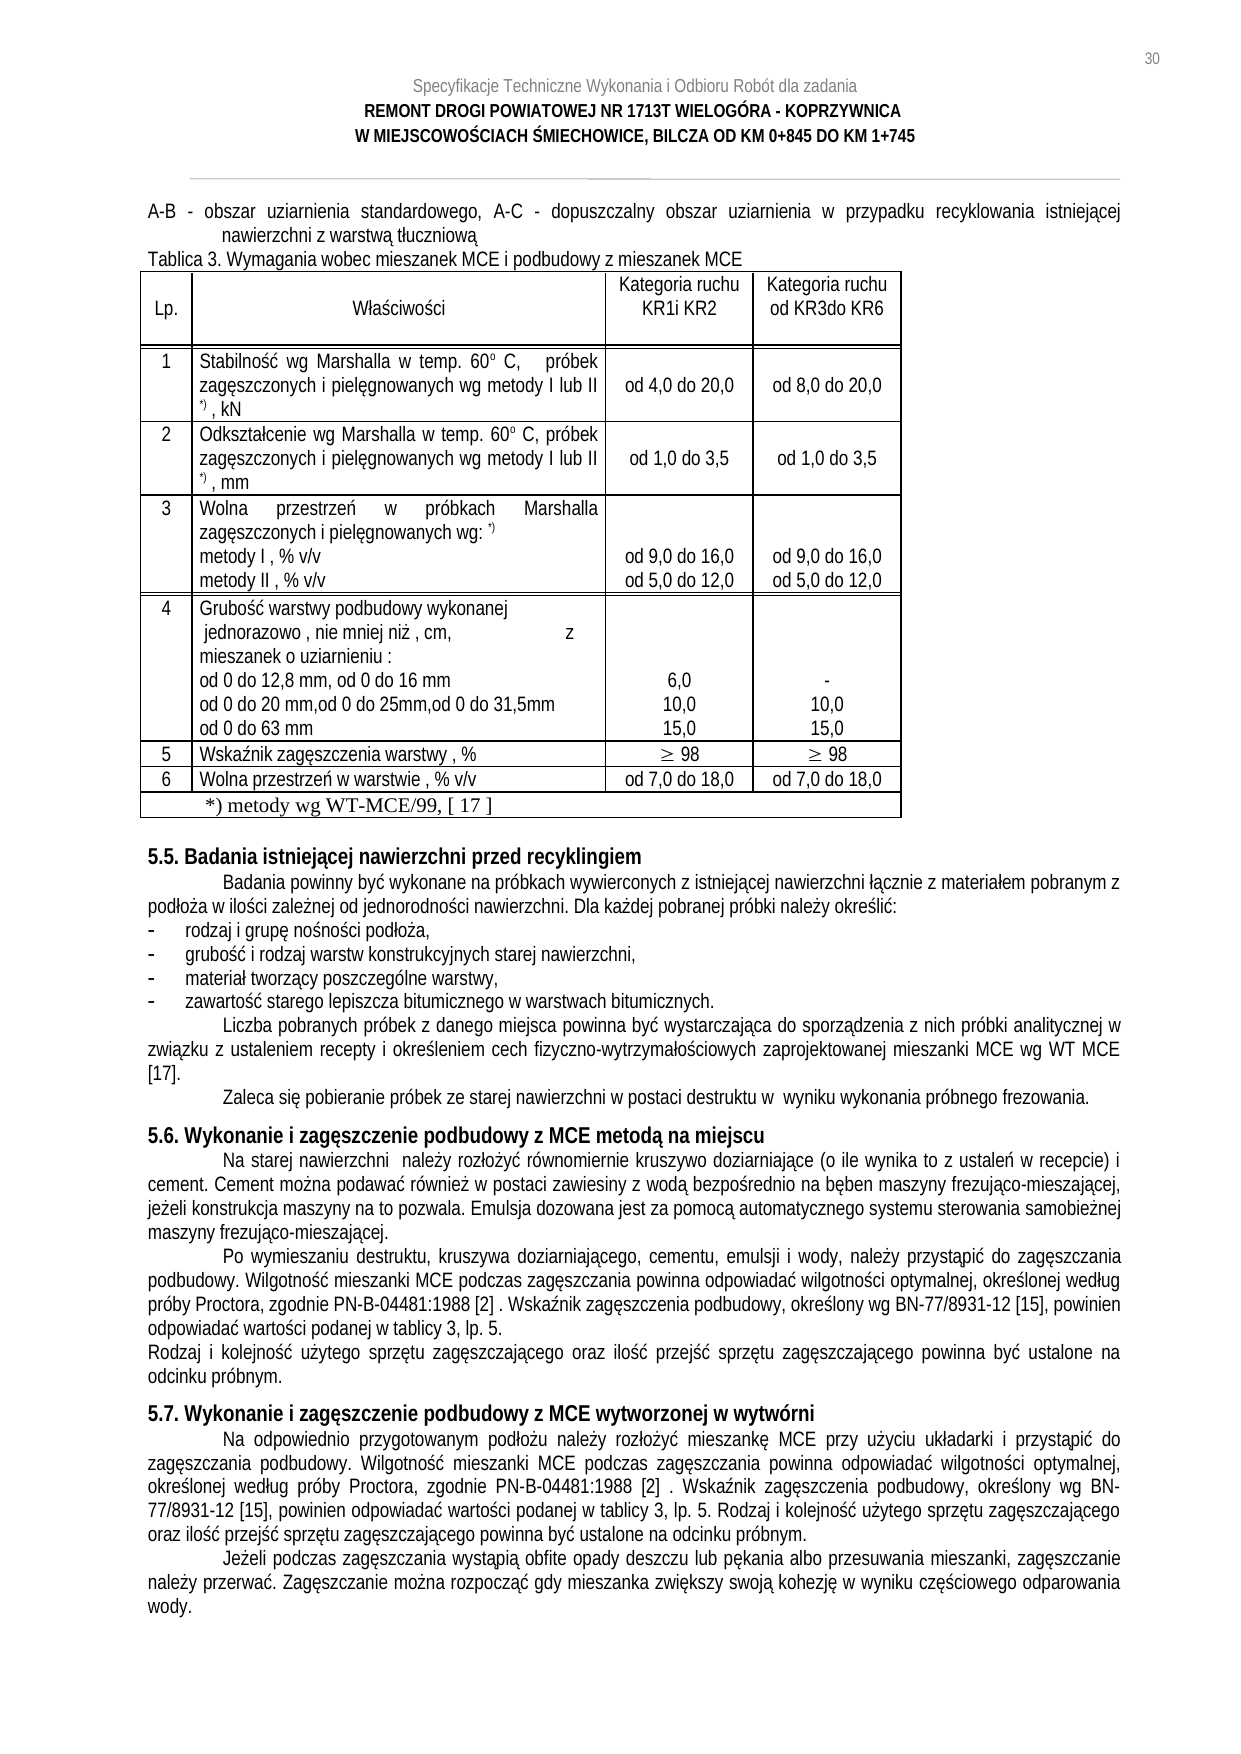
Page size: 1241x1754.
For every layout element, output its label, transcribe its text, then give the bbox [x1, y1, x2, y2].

list Jeżeli podczas zagęszczania wystąpią obfite opady deszczu lub pękania albo przesuwania mieszanki, zagęszczanie należy przerwać. Zagęszczanie można rozpocząć gdy mieszanka zwiększy swoją kohezję w wyniku częściowego odparowania wody. [148, 1546, 1122, 1618]
subtitle 5.6. Wykonanie i zagęszczenie podbudowy z MCE metodą na miejscu [148, 1122, 1122, 1148]
table_cell 6 [141, 767, 191, 791]
table_cell od 9,0 do 16,0 od 5,0 do 12,0 [754, 496, 900, 592]
list Rodzaj i kolejność użytego sprzętu zagęszczającego oraz ilość przejść sprzętu zagęszczającego powinna być ustalone na odcinku próbnym. [148, 1340, 1122, 1388]
table_header Lp. [141, 272, 192, 344]
table_cell od 7,0 do 18,0 [606, 767, 752, 791]
table_cell od 1,0 do 3,5 [754, 422, 900, 494]
table_cell Wolna przestrzeń w próbkach Marshalla zagęszczonych i pielęgnowanych wg: *) metody I , % v/v metody II , % v/v [193, 496, 605, 592]
list materiał tworzący poszczególne warstwy, [148, 966, 1122, 989]
list Tablica 3. Wymagania wobec mieszanek MCE i podbudowy z mieszanek MCE [148, 247, 1122, 271]
table_cell od 9,0 do 16,0 od 5,0 do 12,0 [606, 496, 752, 592]
table_cell od 1,0 do 3,5 [606, 422, 752, 494]
table_cell od 7,0 do 18,0 [754, 767, 900, 791]
list Liczba pobranych próbek z danego miejsca powinna być wystarczająca do sporządzenia z nich próbki analitycznej w związku z ustaleniem recepty i określeniem cech fizyczno-wytrzymałościowych zaprojektowanej mieszanki MCE wg WT MCE [17]. [148, 1013, 1122, 1085]
table_cell Odkształcenie wg Marshalla w temp. 60o C, próbek zagęszczonych i pielęgnowanych wg metody I lub II *) , mm [193, 422, 605, 494]
table_cell *) metody wg WT-MCE/99, [ 17 ] [141, 793, 900, 817]
subtitle 5.7. Wykonanie i zagęszczenie podbudowy z MCE wytworzonej w wytwórni [148, 1400, 1122, 1427]
list grubość i rodzaj warstw konstrukcyjnych starej nawierzchni, [148, 942, 1122, 966]
list Na starej nawierzchni należy rozłożyć równomiernie kruszywo doziarniające (o ile wynika to z ustaleń w recepcie) i cement. Cement można podawać również w postaci zawiesiny z wodą bezpośrednio na bęben maszyny frezująco-mieszającej, jeżeli konstrukcja maszyny na to pozwala. Emulsja dozowana jest za pomocą automatycznego systemu sterowania samobieżnej maszyny frezująco-mieszającej. [148, 1148, 1122, 1244]
table_cell 98 [606, 742, 752, 766]
subtitle 5.5. Badania istniejącej nawierzchni przed recyklingiem [148, 843, 1122, 870]
table_cell Stabilność wg Marshalla w temp. 60o C, próbek zagęszczonych i pielęgnowanych wg metody I lub II *) , kN [193, 349, 605, 421]
list Po wymieszaniu destruktu, kruszywa doziarniającego, cementu, emulsji i wody, należy przystąpić do zagęszczania podbudowy. Wilgotność mieszanki MCE podczas zagęszczania powinna odpowiadać wilgotności optymalnej, określonej według próby Proctora, zgodnie PN-B-04481:1988 [2] . Wskaźnik zagęszczenia podbudowy, określony wg BN-77/8931-12 [15], powinien odpowiadać wartości podanej w tablicy 3, lp. 5. [148, 1244, 1122, 1340]
text A-B - obszar uziarnienia standardowego, A-C - dopuszczalny obszar uziarnienia w przypadku recyklowania istniejącej nawierzchni z warstwą tłuczniową [148, 199, 1122, 247]
list Badania powinny być wykonane na próbkach wywierconych z istniejącej nawierzchni łącznie z materiałem pobranym z podłoża w ilości zależnej od jednorodności nawierzchni. Dla każdej pobranej próbki należy określić: [148, 870, 1122, 918]
table_cell od 8,0 do 20,0 [754, 349, 900, 421]
table_cell Wolna przestrzeń w warstwie , % v/v [193, 767, 605, 791]
table_header Właściwości [193, 272, 605, 344]
list rodzaj i grupę nośności podłoża, [148, 918, 1122, 942]
list zawartość starego lepiszcza bitumicznego w warstwach bitumicznych. [148, 989, 1122, 1013]
table_cell 3 [141, 496, 191, 592]
table_cell 1 [141, 349, 191, 421]
table_cell Grubość warstwy podbudowy wykonanej jednorazowo , nie mniej niż , cm, z mieszanek o uziarnieniu : od 0 do 12,8 mm, od 0 do 16 mm od 0 do 20 mm,od 0 do 25mm,od 0 do 31,5mm od 0 do 63 mm [193, 596, 605, 740]
table_header Kategoria ruchu KR1i KR2 [606, 272, 753, 344]
list Zaleca się pobieranie próbek ze starej nawierzchni w postaci destruktu w wyniku wykonania próbnego frezowania. [148, 1085, 1122, 1109]
table_cell od 4,0 do 20,0 [606, 349, 752, 421]
table_cell 4 [141, 596, 191, 740]
table_cell 2 [141, 422, 191, 494]
table_cell 98 [754, 742, 900, 766]
table_header Kategoria ruchu od KR3do KR6 [754, 272, 900, 344]
table_cell - 10,0 15,0 [754, 596, 900, 740]
list Na odpowiednio przygotowanym podłożu należy rozłożyć mieszankę MCE przy użyciu układarki i przystąpić do zagęszczania podbudowy. Wilgotność mieszanki MCE podczas zagęszczania powinna odpowiadać wilgotności optymalnej, określonej według próby Proctora, zgodnie PN-B-04481:1988 [2] . Wskaźnik zagęszczenia podbudowy, określony wg BN-77/8931-12 [15], powinien odpowiadać wartości podanej w tablicy 3, lp. 5. Rodzaj i kolejność użytego sprzętu zagęszczającego oraz ilość przejść sprzętu zagęszczającego powinna być ustalone na odcinku próbnym. [148, 1427, 1122, 1546]
table_cell 5 [141, 742, 191, 766]
table_cell Wskaźnik zagęszczenia warstwy , % [193, 742, 605, 766]
table_cell 6,0 10,0 15,0 [606, 596, 752, 740]
